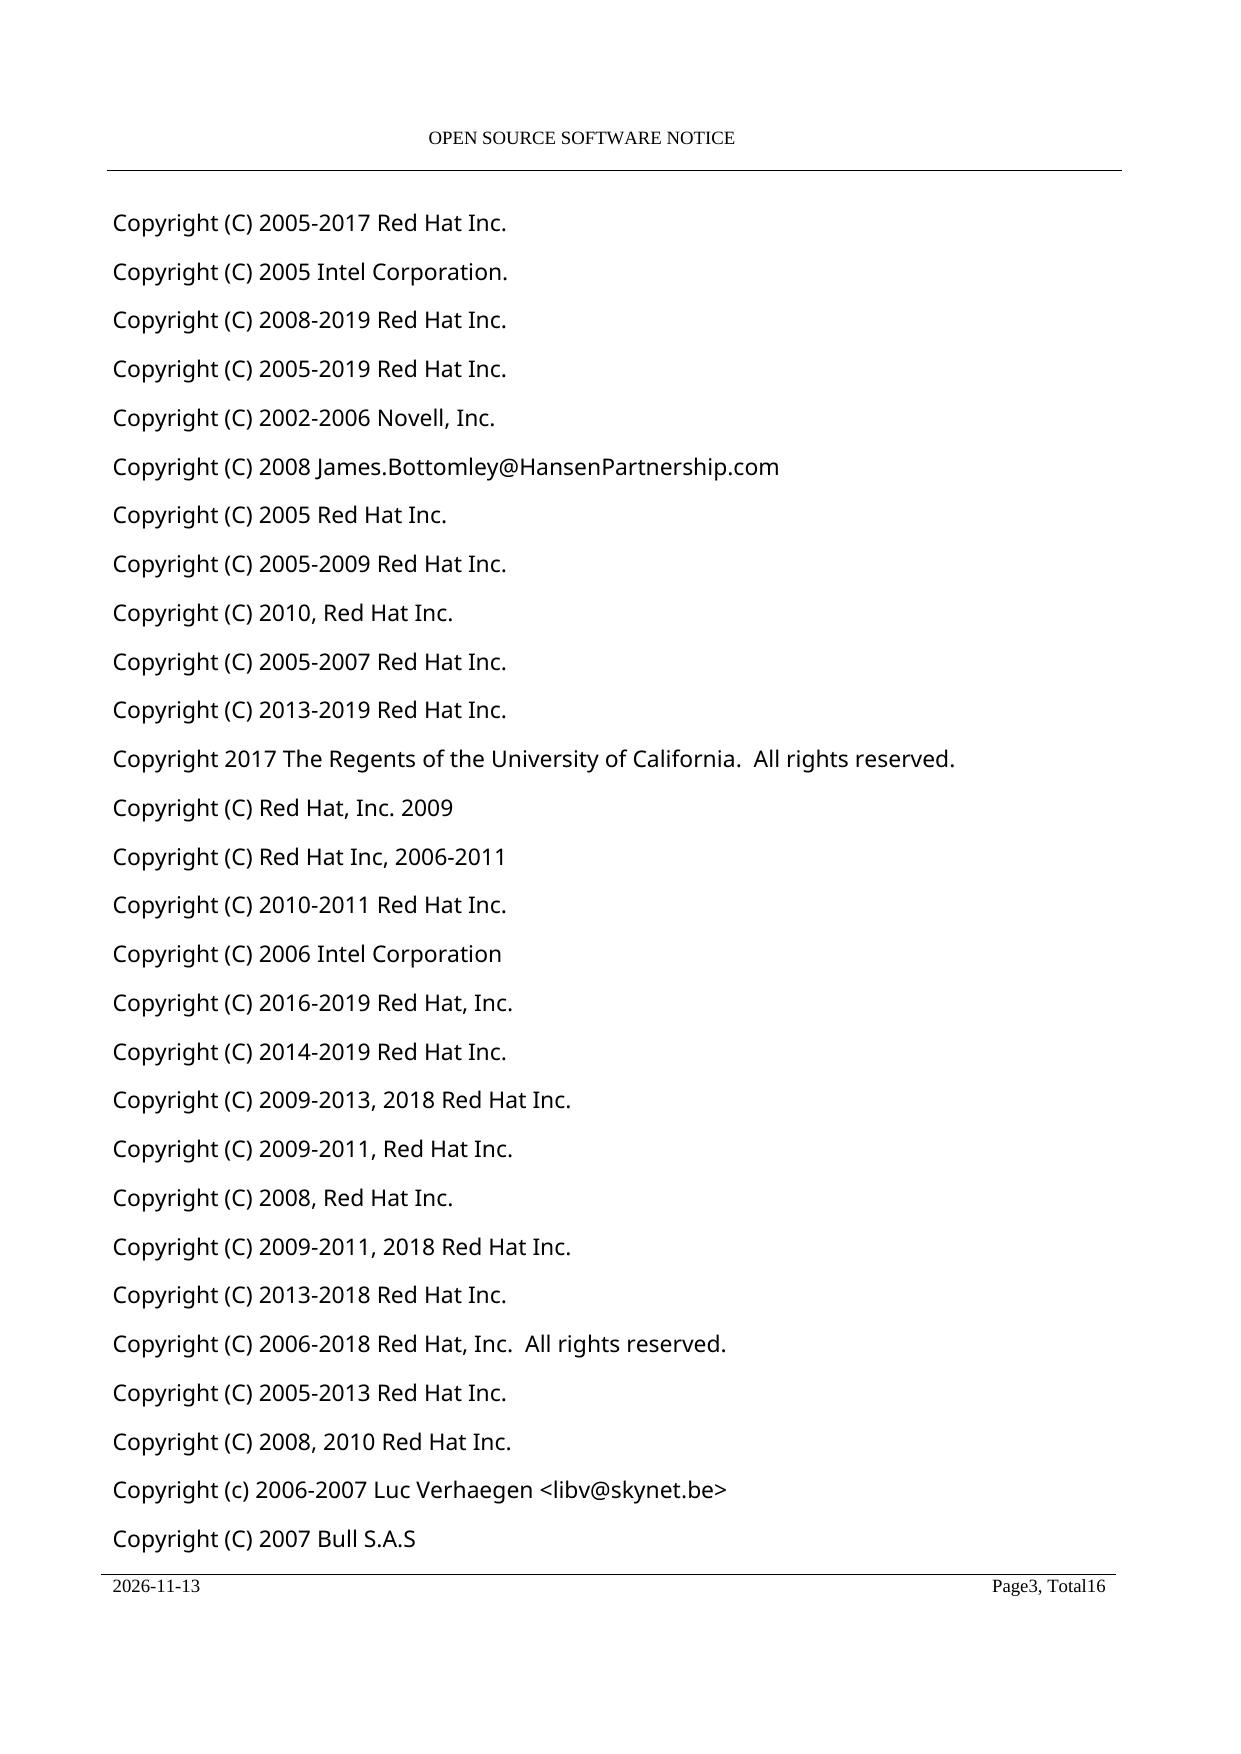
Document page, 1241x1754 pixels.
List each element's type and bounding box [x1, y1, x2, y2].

text [112, 206, 1128, 1555]
